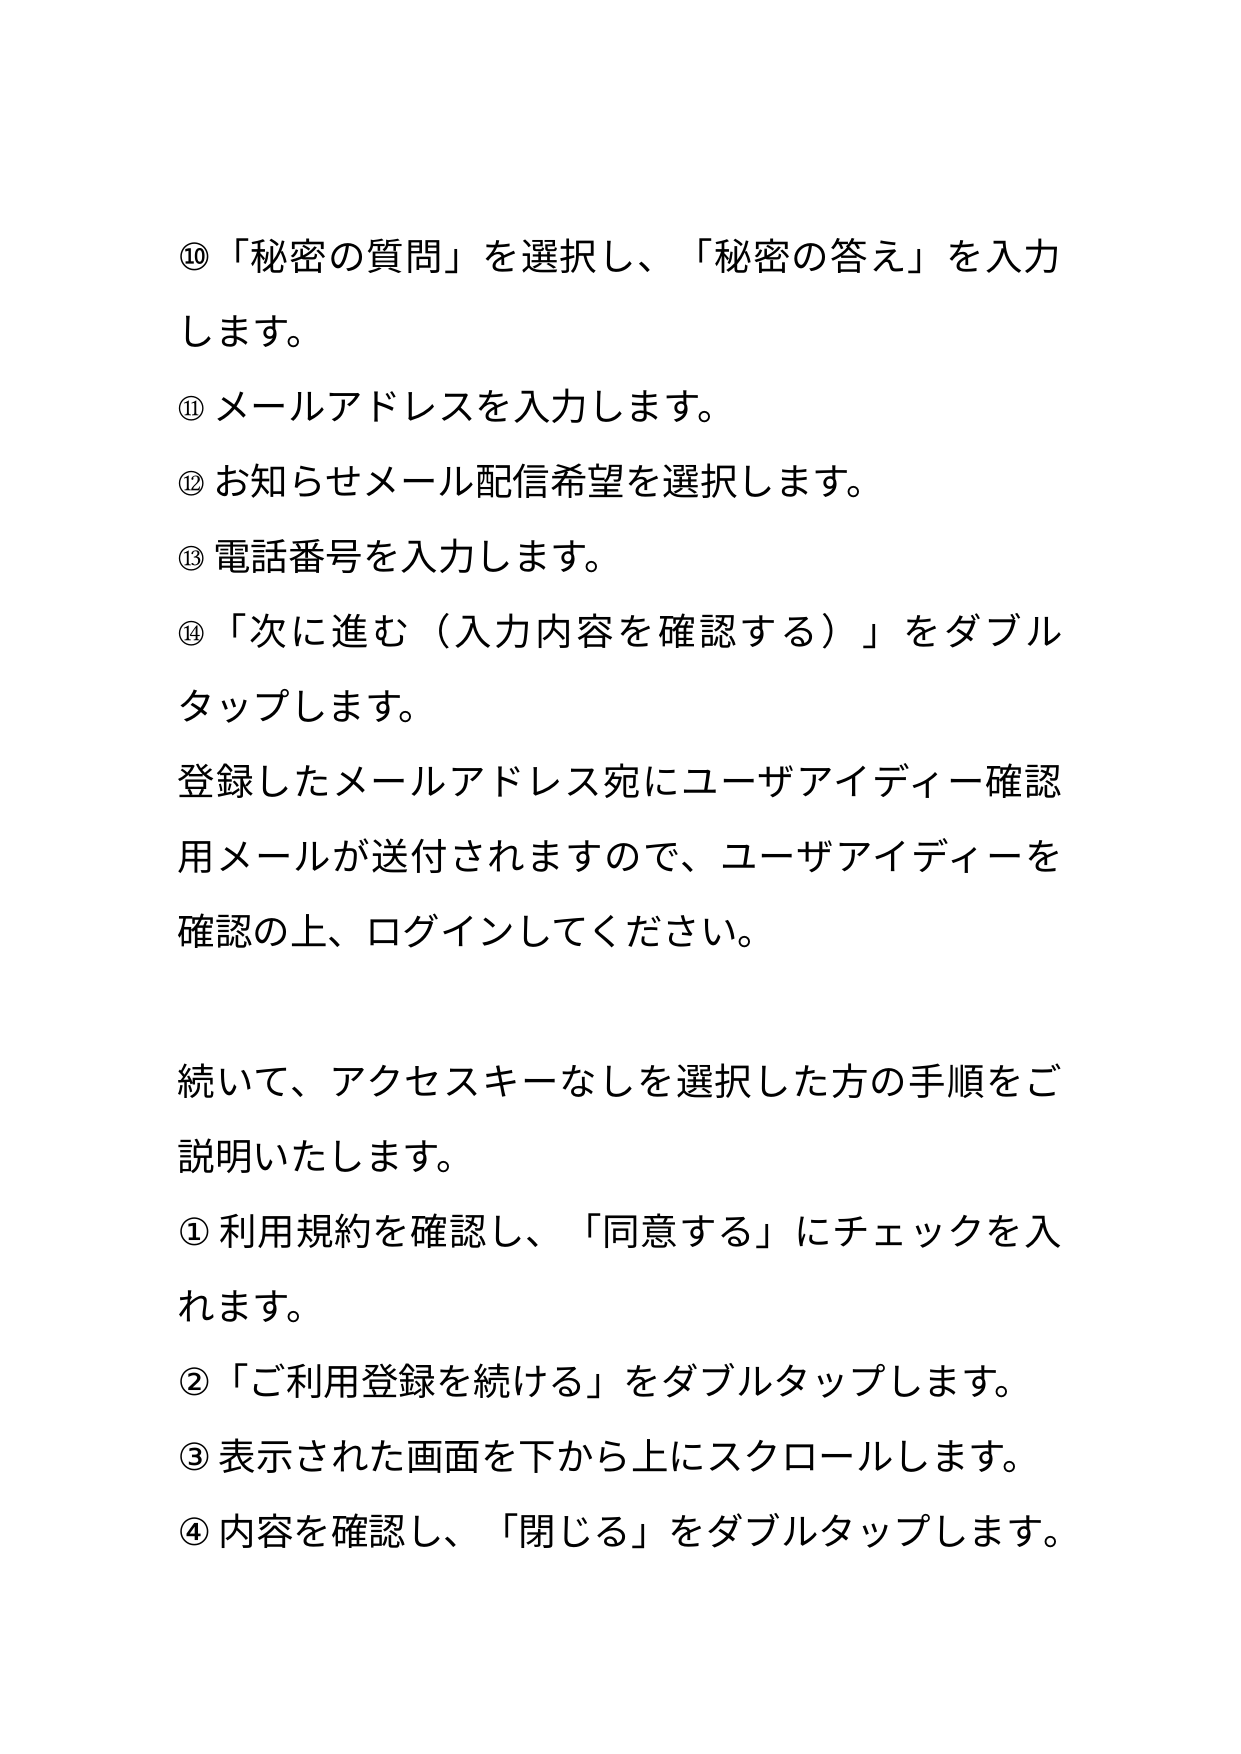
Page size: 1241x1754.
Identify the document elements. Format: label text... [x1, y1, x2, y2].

text ⑭「次に進む（入力内容を確認する）」をダブルタップします。 [177, 592, 1063, 742]
text 続いて、アクセスキーなしを選択した方の手順をご説明いたします。 [177, 1042, 1063, 1192]
text 登録したメールアドレス宛にユーザアイディー確認用メールが送付されますので、ユーザアイディーを確認の上、ログインしてください。 [177, 742, 1063, 967]
text ③表示された画面を下から上にスクロールします。 [177, 1417, 1063, 1492]
text ⑬電話番号を入力します。 [177, 517, 1063, 592]
text ①利用規約を確認し、「同意する」にチェックを入れます。 [177, 1192, 1063, 1342]
text ⑪メールアドレスを入力します。 [177, 367, 1063, 442]
text ④内容を確認し、「閉じる」をダブルタップします。 [177, 1492, 1063, 1567]
text ②「ご利用登録を続ける」をダブルタップします。 [177, 1342, 1063, 1417]
text ⑩「秘密の質問」を選択し、「秘密の答え」を入力します。 [177, 217, 1063, 367]
text ⑫お知らせメール配信希望を選択します。 [177, 442, 1063, 517]
